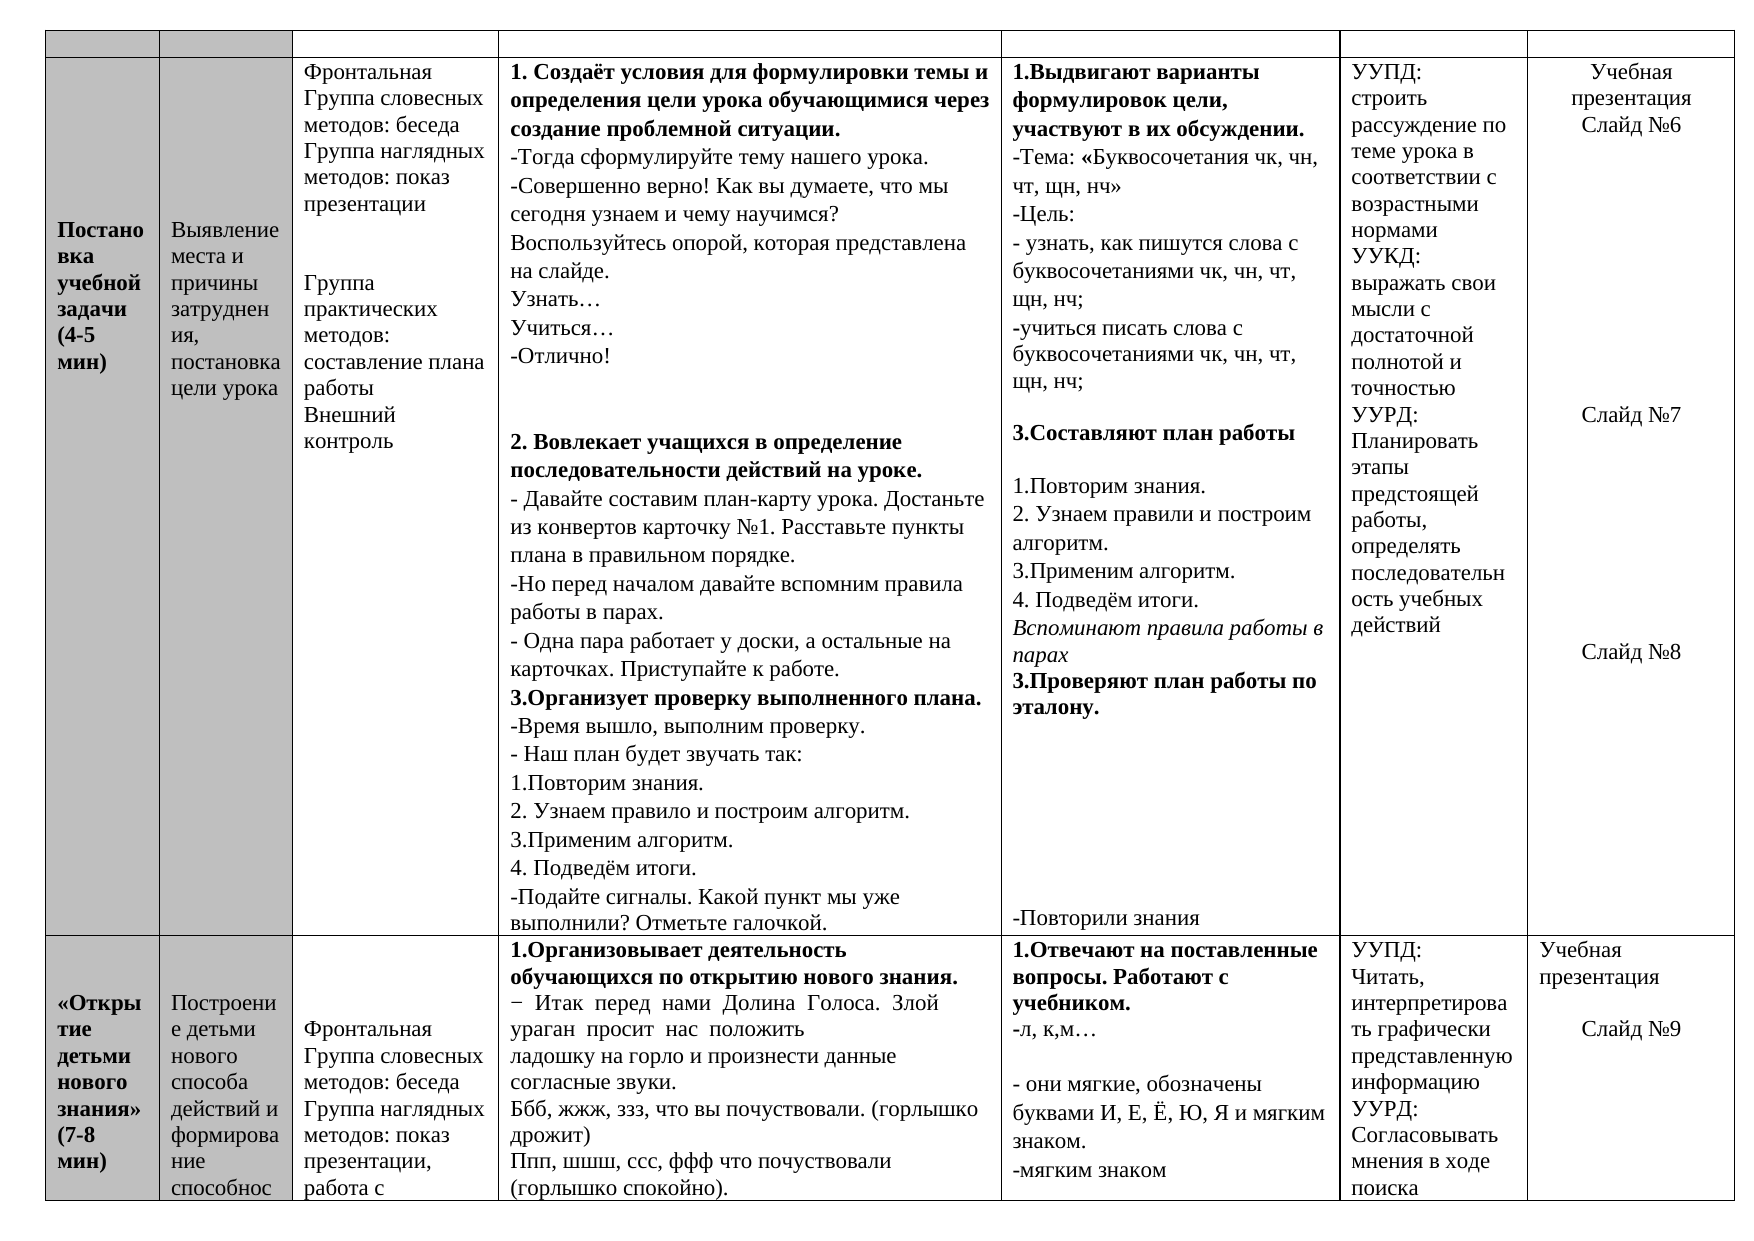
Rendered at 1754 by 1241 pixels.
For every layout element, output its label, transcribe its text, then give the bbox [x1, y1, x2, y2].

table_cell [1002, 31, 1339, 57]
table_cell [293, 936, 498, 1200]
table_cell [1528, 936, 1734, 1200]
table_cell 1.Выдвигают варианты формулировок цели, участвуют в их обсуждении. -Тема: «Буквосочетания чк, чн, чт, щн, нч» -Цель: - узнать, как пишутся слова с буквосочетаниями чк, чн, чт, щн, нч; -учиться писать слова с буквосочетаниями чк, чн, чт, щн, нч; 3.Составляют план работы 1.Повторим знания. 2. Узнаем правили и построим алгоритм. 3.Применим алгоритм. 4. Подведём итоги. Вспоминают правила работы в парах 3.Проверяют план работы по эталону. -Повторили знания [1002, 58, 1339, 935]
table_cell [1528, 31, 1734, 57]
table_cell УУПД: строить рассуждение по теме урока в соответствии с возрастными нормами УУКД: выражать свои мысли с достаточной полнотой и точностью УУРД: Планировать этапы предстоящей работы, определять последовательность учебных действий [1341, 58, 1527, 935]
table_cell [1341, 31, 1527, 57]
table_cell Постановка учебной задачи (4-5 мин) [46, 58, 159, 935]
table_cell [1002, 936, 1339, 1200]
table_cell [160, 936, 292, 1200]
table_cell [499, 936, 1001, 1200]
table_cell Фронтальная Группа словесных методов: беседа Группа наглядных методов: показ презентации Группа практических методов: составление плана работы Внешний контроль [293, 58, 498, 935]
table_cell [293, 31, 498, 57]
table_cell Учебная презентация Слайд №6 Слайд №7 Слайд №8 [1528, 58, 1734, 935]
table_cell 1. Создаёт условия для формулировки темы и определения цели урока обучающимися через создание проблемной ситуации. -Тогда сформулируйте тему нашего урока. -Совершенно верно! Как вы думаете, что мы сегодня узнаем и чему научимся? Воспользуйтесь опорой, которая представлена на слайде. Узнать… Учиться… -Отлично! 2. Вовлекает учащихся в определение последовательности действий на уроке. - Давайте составим план-карту урока. Достаньте из конвертов карточку №1. Расставьте пункты плана в правильном порядке. -Но перед началом давайте вспомним правила работы в парах. - Одна пара работает у доски, а остальные на карточках. Приступайте к работе. 3.Организует проверку выполненного плана. -Время вышло, выполним проверку. - Наш план будет звучать так: 1.Повторим знания. 2. Узнаем правило и построим алгоритм. 3.Применим алгоритм. 4. Подведём итоги. -Подайте сигналы. Какой пункт мы уже выполнили? Отметьте галочкой. [499, 58, 1001, 935]
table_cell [160, 31, 292, 57]
table_cell Выявление места и причины затруднения, постановка цели урока [160, 58, 292, 935]
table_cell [1341, 936, 1527, 1200]
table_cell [46, 936, 159, 1200]
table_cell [46, 31, 159, 57]
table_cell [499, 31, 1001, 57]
